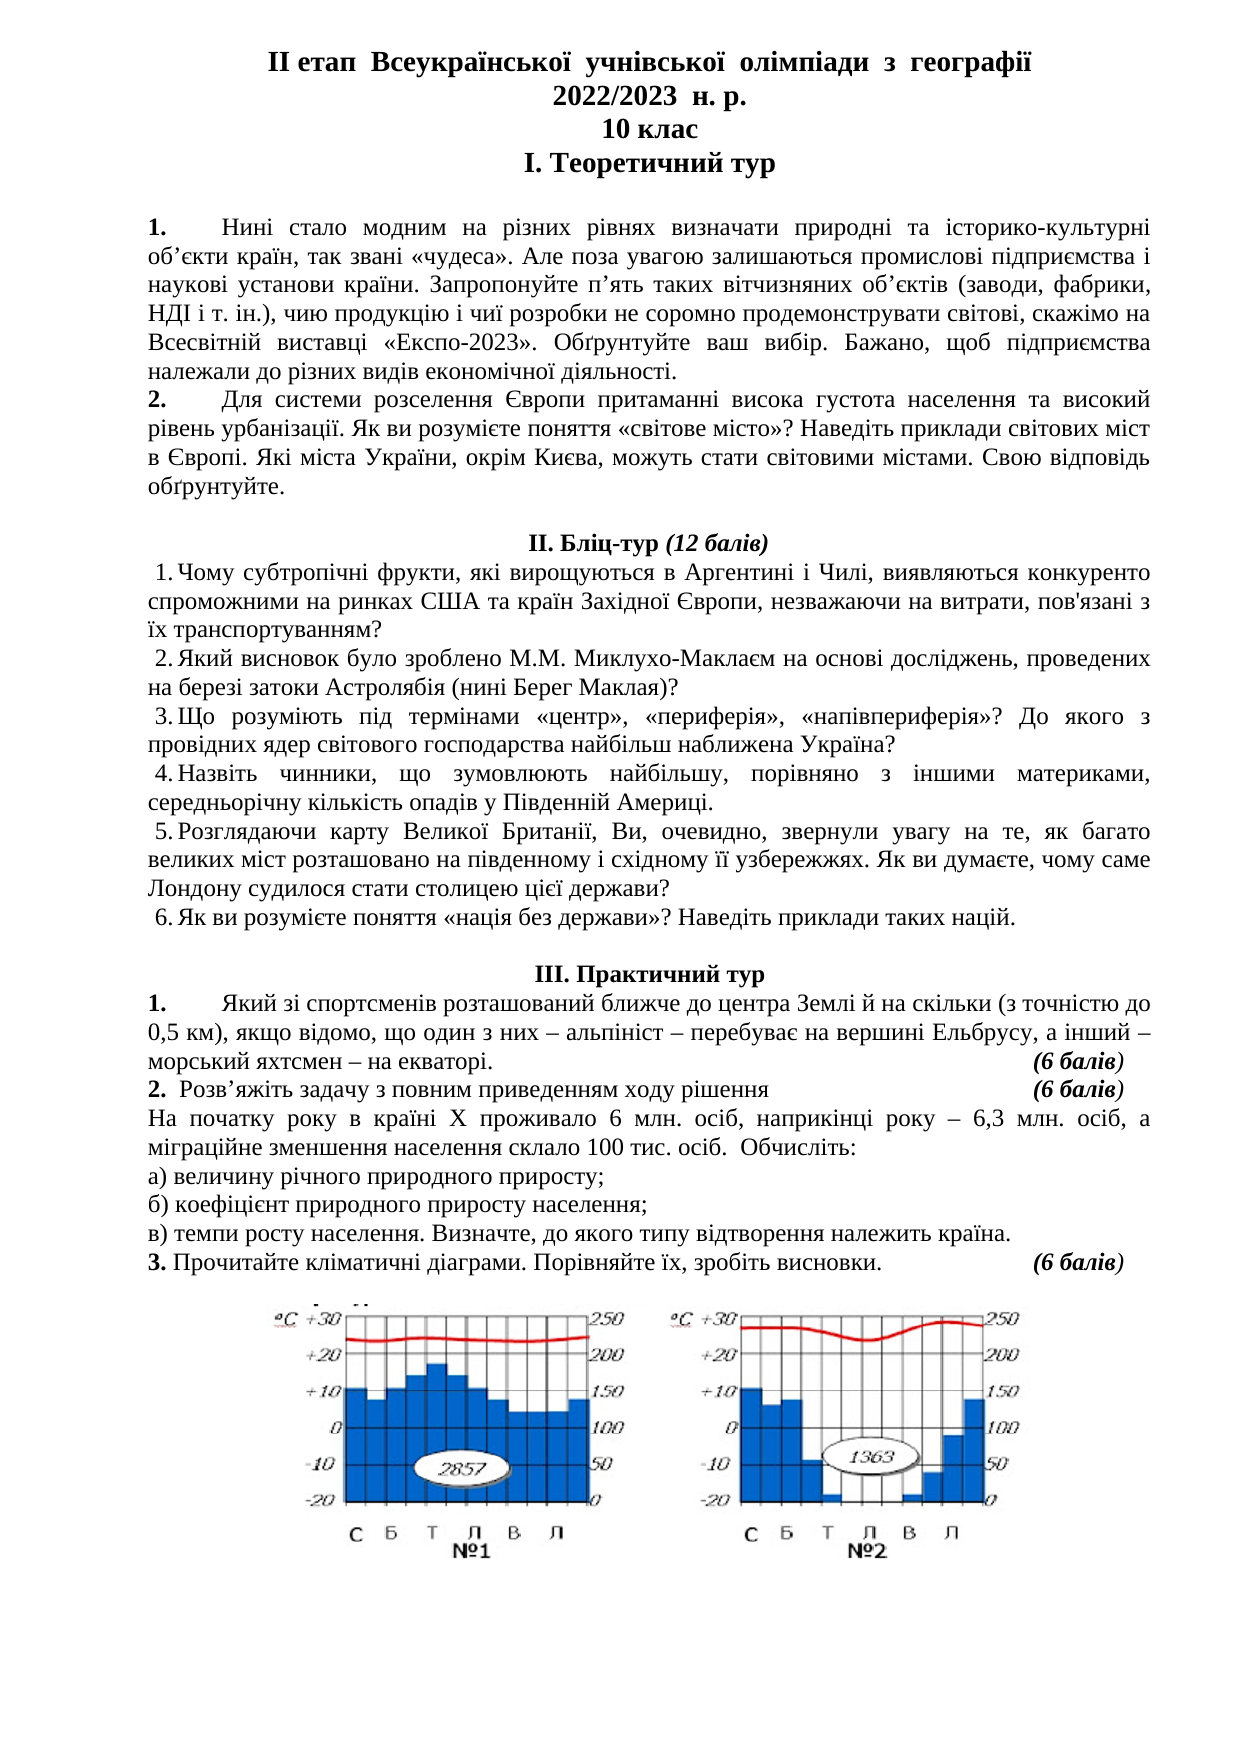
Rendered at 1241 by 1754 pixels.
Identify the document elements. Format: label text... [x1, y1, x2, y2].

text І. Теоретичний тур [148, 145, 1152, 178]
text 2022/2023 н. р. [148, 78, 1152, 111]
list Назвіть чинники, що зумовлюють найбільшу, порівняно з іншими материками, середньорічну кількість опадів у Південній Америці. [148, 758, 1152, 816]
list Який зі спортсменів розташований ближче до центра Землі й на скільки (з точністю до 0,5 км), якщо відомо, що один з них – альпініст – перебуває на вершині Ельбрусу, а інший – морський яхтсмен – на екваторі. (6 балів) [148, 988, 1152, 1074]
list Як ви розумієте поняття «нація без держави»? Наведіть приклади таких націй. [148, 902, 1152, 931]
text IІ етап Всеукраїнської учнівської олімпіади з географії [148, 44, 1152, 78]
list ІІІ. Практичний тур [148, 959, 1152, 988]
list 2. Для системи розселення Європи притаманні висока густота населення та високий рівень урбанізації. Як ви розумієте поняття «світове місто»? Наведіть приклади світових міст в Європі. Які міста України, окрім Києва, можуть стати світовими містами. Свою відповідь обґрунтуйте. [148, 384, 1152, 499]
text 10 клас [148, 111, 1152, 145]
list Який висновок було зроблено М.М. Миклухо-Маклаєм на основі досліджень, проведених на березі затоки Астролябія (нині Берег Маклая)? [148, 643, 1152, 701]
text 1. Нині стало модним на різних рівнях визначати природні та історико-культурні об’єкти країн, так звані «чудеса». Але поза увагою залишаються промислові підприємства і наукові установи країни. Запропонуйте п’ять таких вітчизняних об’єктів (заводи, фабрики, НДІ і т. ін.), чию продукцію і чиї розробки не соромно продемонструвати світові, скажімо на Всесвітній виставці «Експо-2023». Обґрунтуйте ваш вибір. Бажано, щоб підприємства належали до різних видів економічної діяльності. [148, 212, 1152, 384]
text а) величину річного природного приросту; [148, 1161, 1152, 1189]
text в) темпи росту населення. Визначте, до якого типу відтворення належить країна. [148, 1218, 1152, 1247]
text ІІ. Бліц-тур (12 балів) [148, 528, 1152, 557]
text 2. Розв’яжіть задачу з повним приведенням ходу рішення (6 балів) [148, 1074, 1152, 1103]
picture [263, 1304, 1036, 1563]
list Що розуміють під термінами «центр», «периферія», «напівпериферія»? До якого з провідних ядер світового господарства найбільш наближена Україна? [148, 701, 1152, 758]
text 3. Прочитайте кліматичні діаграми. Порівняйте їх, зробіть висновки. (6 балів) [148, 1247, 1152, 1276]
list Розглядаючи карту Великої Британії, Ви, очевидно, звернули увагу на те, як багато великих міст розташовано на південному і східному її узбережжях. Як ви думаєте, чому саме Лондону судилося стати столицею цієї держави? [148, 816, 1152, 902]
list Чому субтропічні фрукти, які вирощуються в Аргентині і Чилі, виявляються конкуренто спроможними на ринках США та країн Західної Європи, незважаючи на витрати, пов'язані з їх транспортуванням? [148, 557, 1152, 643]
text б) коефіцієнт природного приросту населення; [148, 1189, 1152, 1218]
text На початку року в країні Х проживало 6 млн. осіб, наприкінці року – 6,3 млн. осіб, а міграційне зменшення населення склало 100 тис. осіб. Обчисліть: [148, 1103, 1152, 1161]
